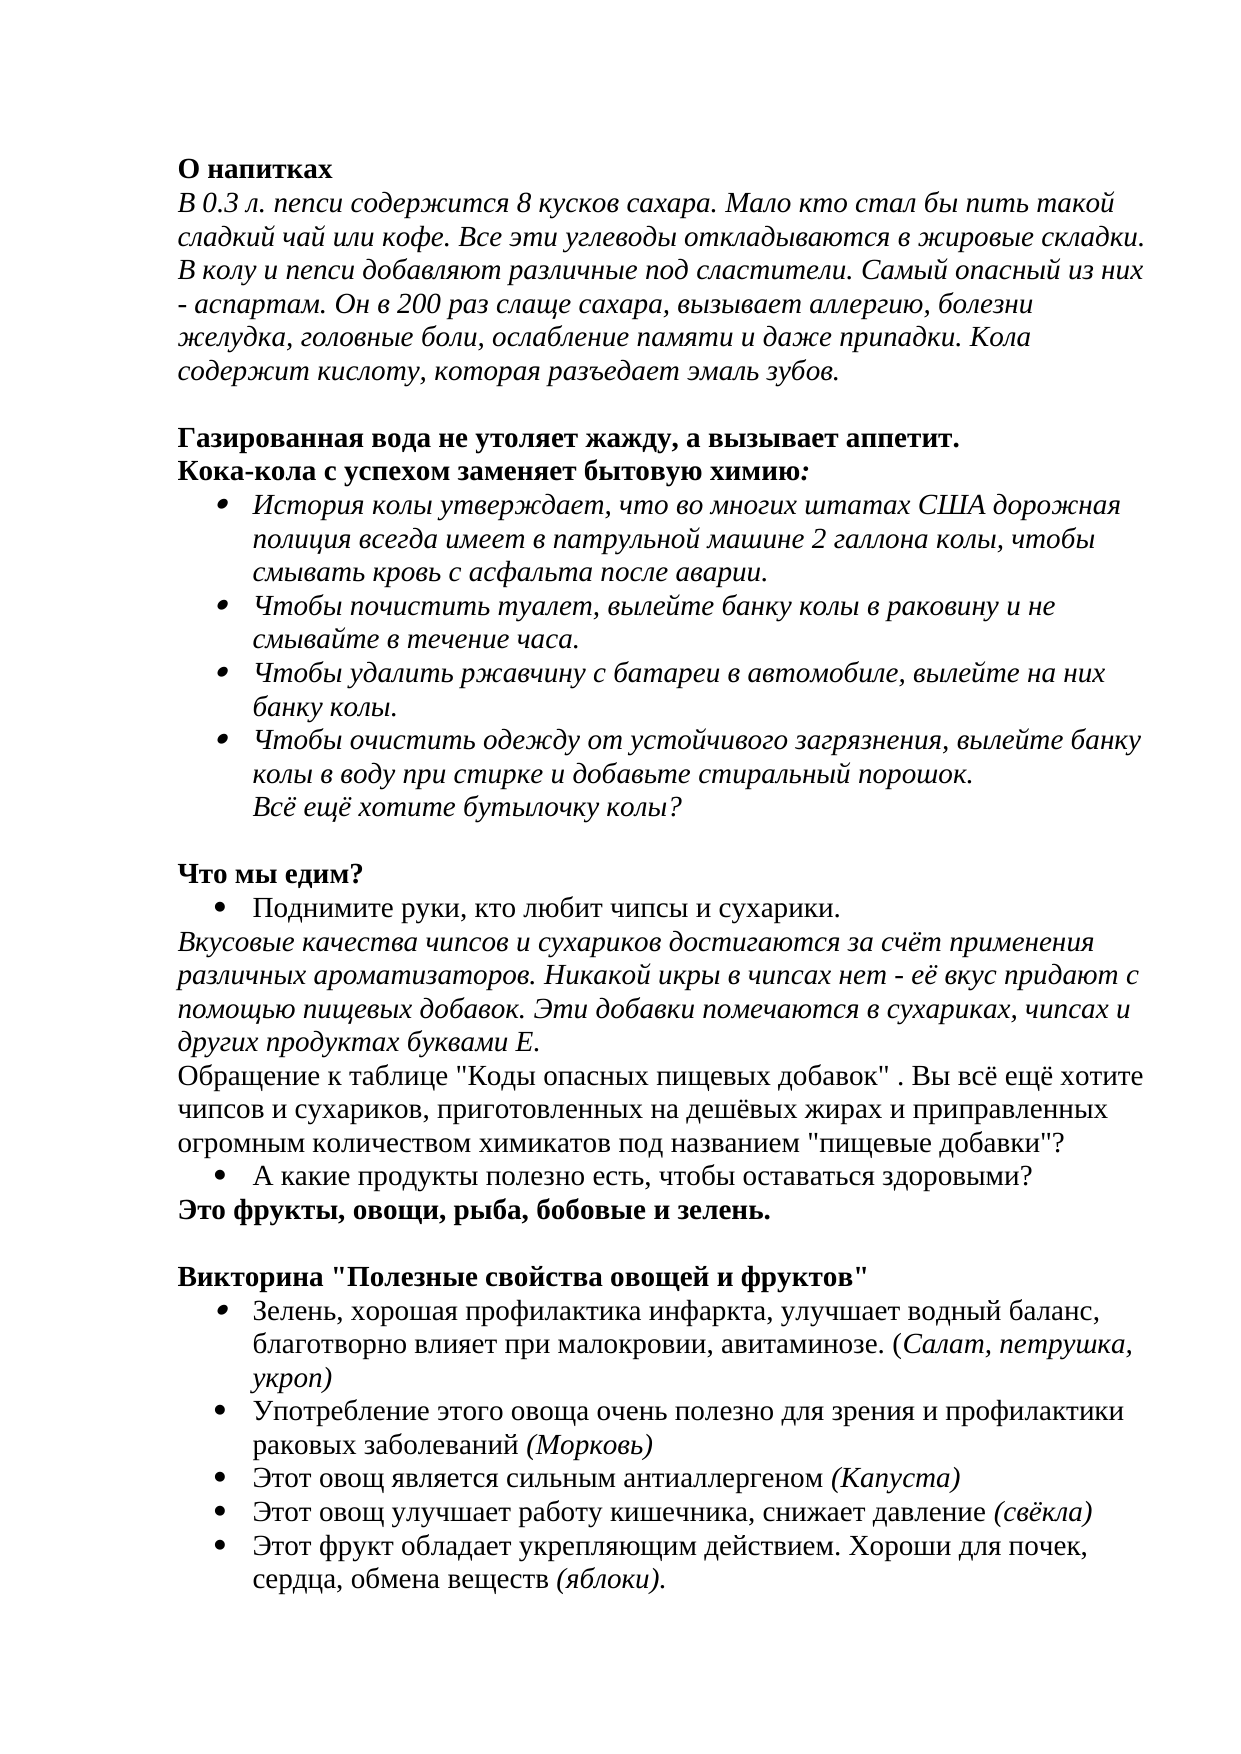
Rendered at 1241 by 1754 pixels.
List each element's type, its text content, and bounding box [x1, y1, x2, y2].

text Что мы едим? [177, 856, 1152, 890]
list Чтобы почистить туалет, вылейте банку колы в раковину и не смывайте в течение часа. [215, 588, 1152, 655]
list Зелень, хорошая профилактика инфаркта, улучшает водный баланс, благотворно влияет при малокровии, авитаминозе. (Салат, петрушка, укроп) [215, 1293, 1152, 1393]
text Обращение к таблице "Коды опасных пищевых добавок" . Вы всё ещё хотите чипсов и сухариков, приготовленных на дешёвых жирах и приправленных огромным количеством химикатов под названием "пищевые добавки"? [177, 1058, 1152, 1158]
text В 0.3 л. пепси содержится 8 кусков сахара. Мало кто стал бы пить такой сладкий чай или кофе. Все эти углеводы откладываются в жировые складки. В колу и пепси добавляют различные под сластители. Самый опасный из них - аспартам. Он в 200 раз слаще сахара, вызывает аллергию, болезни желудка, головные боли, ослабление памяти и даже припадки. Кола содержит кислоту, которая разъедает эмаль зубов. [177, 185, 1152, 386]
list Этот овощ улучшает работу кишечника, снижает давление (свёкла) [215, 1494, 1152, 1528]
list Употребление этого овоща очень полезно для зрения и профилактики раковых заболеваний (Морковь) [215, 1393, 1152, 1461]
list Чтобы очистить одежду от устойчивого загрязнения, вылейте банку колы в воду при стирке и добавьте стиральный порошок. [215, 722, 1152, 789]
text Викторина "Полезные свойства овощей и фруктов" [177, 1259, 1152, 1293]
text О напитках [177, 152, 1152, 185]
text Вкусовые качества чипсов и сухариков достигаются за счёт применения различных ароматизаторов. Никакой икры в чипсах нет - её вкус придают с помощью пищевых добавок. Эти добавки помечаются в сухариках, чипсах и других продуктах буквами Е. [177, 924, 1152, 1058]
list Чтобы удалить ржавчину с батареи в автомобиле, вылейте на них банку колы. [215, 655, 1152, 722]
list Этот фрукт обладает укрепляющим действием. Хороши для почек, сердца, обмена веществ (яблоки). [215, 1528, 1152, 1595]
list А какие продукты полезно есть, чтобы оставаться здоровыми? [215, 1158, 1152, 1192]
text Всё ещё хотите бутылочку колы? [252, 789, 1152, 823]
list Поднимите руки, кто любит чипсы и сухарики. [215, 890, 1152, 924]
text Это фрукты, овощи, рыба, бобовые и зелень. [177, 1192, 1152, 1226]
list История колы утверждает, что во многих штатах США дорожная полиция всегда имеет в патрульной машине 2 галлона колы, чтобы смывать кровь с асфальта после аварии. [215, 487, 1152, 588]
text Газированная вода не утоляет жажду, а вызывает аппетит. [177, 420, 1152, 453]
list Этот овощ является сильным антиаллергеном (Капуста) [215, 1461, 1152, 1494]
text Кока-кола с успехом заменяет бытовую химию: [177, 453, 1152, 487]
